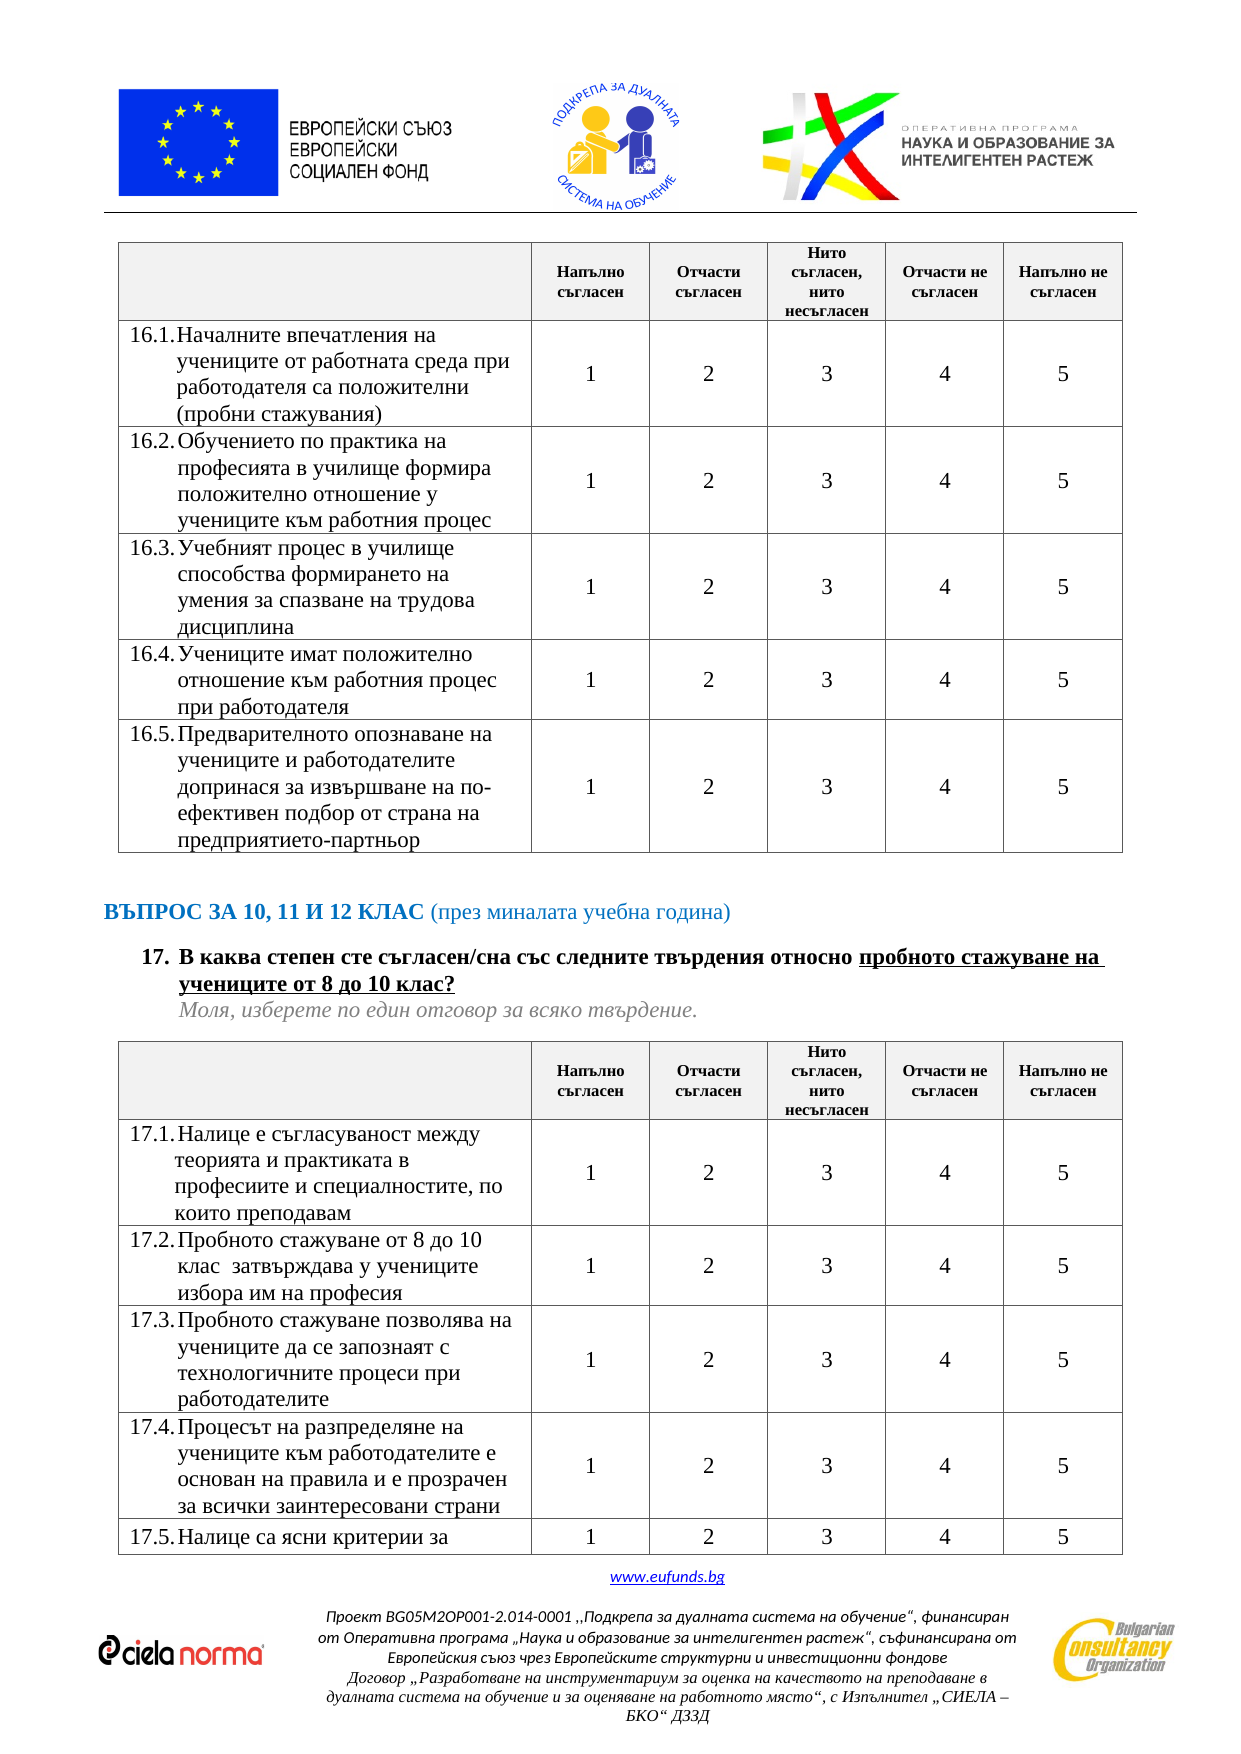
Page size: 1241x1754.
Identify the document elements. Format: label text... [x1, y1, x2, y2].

table_cell 2 [650, 640, 767, 719]
table_cell 1 [532, 1413, 649, 1518]
table_cell 2 [650, 1306, 767, 1412]
picture [98, 1635, 265, 1665]
table_cell 3 [768, 321, 885, 426]
table_header Напълно не съгласен [1004, 243, 1122, 320]
table_cell 1 [532, 640, 649, 719]
list Моля, изберете по един отговор за всяко твърдение. [178, 996, 1137, 1022]
table_cell 5 [1004, 1306, 1122, 1412]
table_header Отчасти не съгласен [886, 1042, 1003, 1119]
table_cell 3 [768, 1306, 885, 1412]
table_cell 1 [532, 720, 649, 852]
table_cell Процесът на разпределяне на учениците към работодателите е основан на правила и е прозрачен за всички заинтересовани страни [119, 1413, 531, 1518]
table_cell 1 [532, 534, 649, 639]
table_header Напълно съгласен [532, 243, 649, 320]
table_cell 1 [532, 427, 649, 533]
table_cell Учениците имат положително отношение към работния процес при работодателя [119, 640, 531, 719]
table_header Напълно съгласен [532, 1042, 649, 1119]
table_cell 3 [768, 720, 885, 852]
table_cell 5 [1004, 1519, 1122, 1554]
table_header Отчасти съгласен [650, 243, 767, 320]
table_cell Обучението по практика на професията в училище формира положително отношение у учениците към работния процес [119, 427, 531, 533]
table_cell 5 [1004, 1120, 1122, 1225]
table_cell 4 [886, 427, 1003, 533]
table_header Отчасти съгласен [650, 1042, 767, 1119]
table_cell 4 [886, 321, 1003, 426]
table_cell 1 [532, 1519, 649, 1554]
table_header [119, 243, 531, 320]
table_header Напълно не съгласен [1004, 1042, 1122, 1119]
table_cell 1 [532, 321, 649, 426]
table_cell 2 [650, 720, 767, 852]
table_cell 3 [768, 1226, 885, 1305]
table_cell 5 [1004, 1226, 1122, 1305]
table_cell 1 [532, 1226, 649, 1305]
picture [552, 83, 680, 210]
table_cell 2 [650, 1519, 767, 1554]
table_cell 1 [532, 1306, 649, 1412]
table_cell Предварителното опознаване на учениците и работодателите допринася за извършване на по-ефективен подбор от страна на предприятието-партньор [119, 720, 531, 852]
table_cell 5 [1004, 640, 1122, 719]
table_cell Учебният процес в училище способства формирането на умения за спазване на трудова дисциплина [119, 534, 531, 639]
table_cell 3 [768, 534, 885, 639]
table_cell 5 [1004, 427, 1122, 533]
table_cell 3 [768, 1413, 885, 1518]
table_cell 4 [886, 1519, 1003, 1554]
text ВЪПРОС ЗА 10, 11 И 12 КЛАС (през миналата учебна година) [103, 898, 1137, 924]
table_header Нито съгласен, нито несъгласен [768, 1042, 885, 1119]
table_cell 4 [886, 720, 1003, 852]
table_header [119, 1042, 531, 1119]
picture [1043, 1612, 1185, 1688]
picture [748, 73, 1134, 210]
table_cell 3 [768, 427, 885, 533]
table_cell 2 [650, 1226, 767, 1305]
table_cell 4 [886, 1120, 1003, 1225]
table_cell 3 [768, 1120, 885, 1225]
table_cell 5 [1004, 1413, 1122, 1518]
table_cell Пробното стажуване позволява на учениците да се запознаят с технологичните процеси при работодателите [119, 1306, 531, 1412]
list В каква степен сте съгласен/сна със следните твърдения относно пробното стажуване на учениците от 8 до 10 клас? [141, 943, 1137, 996]
table_cell Пробното стажуване от 8 до 10 клас затвърждава у учениците избора им на професия [119, 1226, 531, 1305]
table_cell 4 [886, 1413, 1003, 1518]
table_cell 4 [886, 1226, 1003, 1305]
picture [103, 77, 484, 210]
table_cell 2 [650, 1120, 767, 1225]
table_cell Налице са ясни критерии за разпределяне на учениците към конкретните работодатели [119, 1519, 531, 1554]
table_cell 4 [886, 1306, 1003, 1412]
table_cell 5 [1004, 321, 1122, 426]
table_cell 1 [532, 1120, 649, 1225]
table_cell 2 [650, 427, 767, 533]
table_cell 2 [650, 534, 767, 639]
table_header Отчасти не съгласен [886, 243, 1003, 320]
table_cell 3 [768, 1519, 885, 1554]
table_cell Началните впечатления на учениците от работната среда при работодателя са положителни (пробни стажувания) [119, 321, 531, 426]
table_cell 4 [886, 534, 1003, 639]
table_cell Налице е съгласуваност между теорията и практиката в професиите и специалностите, по които преподавам [119, 1120, 531, 1225]
table_cell 2 [650, 1413, 767, 1518]
table_header Нито съгласен, нито несъгласен [768, 243, 885, 320]
table_cell 5 [1004, 534, 1122, 639]
table_cell 4 [886, 640, 1003, 719]
table_cell 3 [768, 640, 885, 719]
table_cell 5 [1004, 720, 1122, 852]
table_cell 2 [650, 321, 767, 426]
